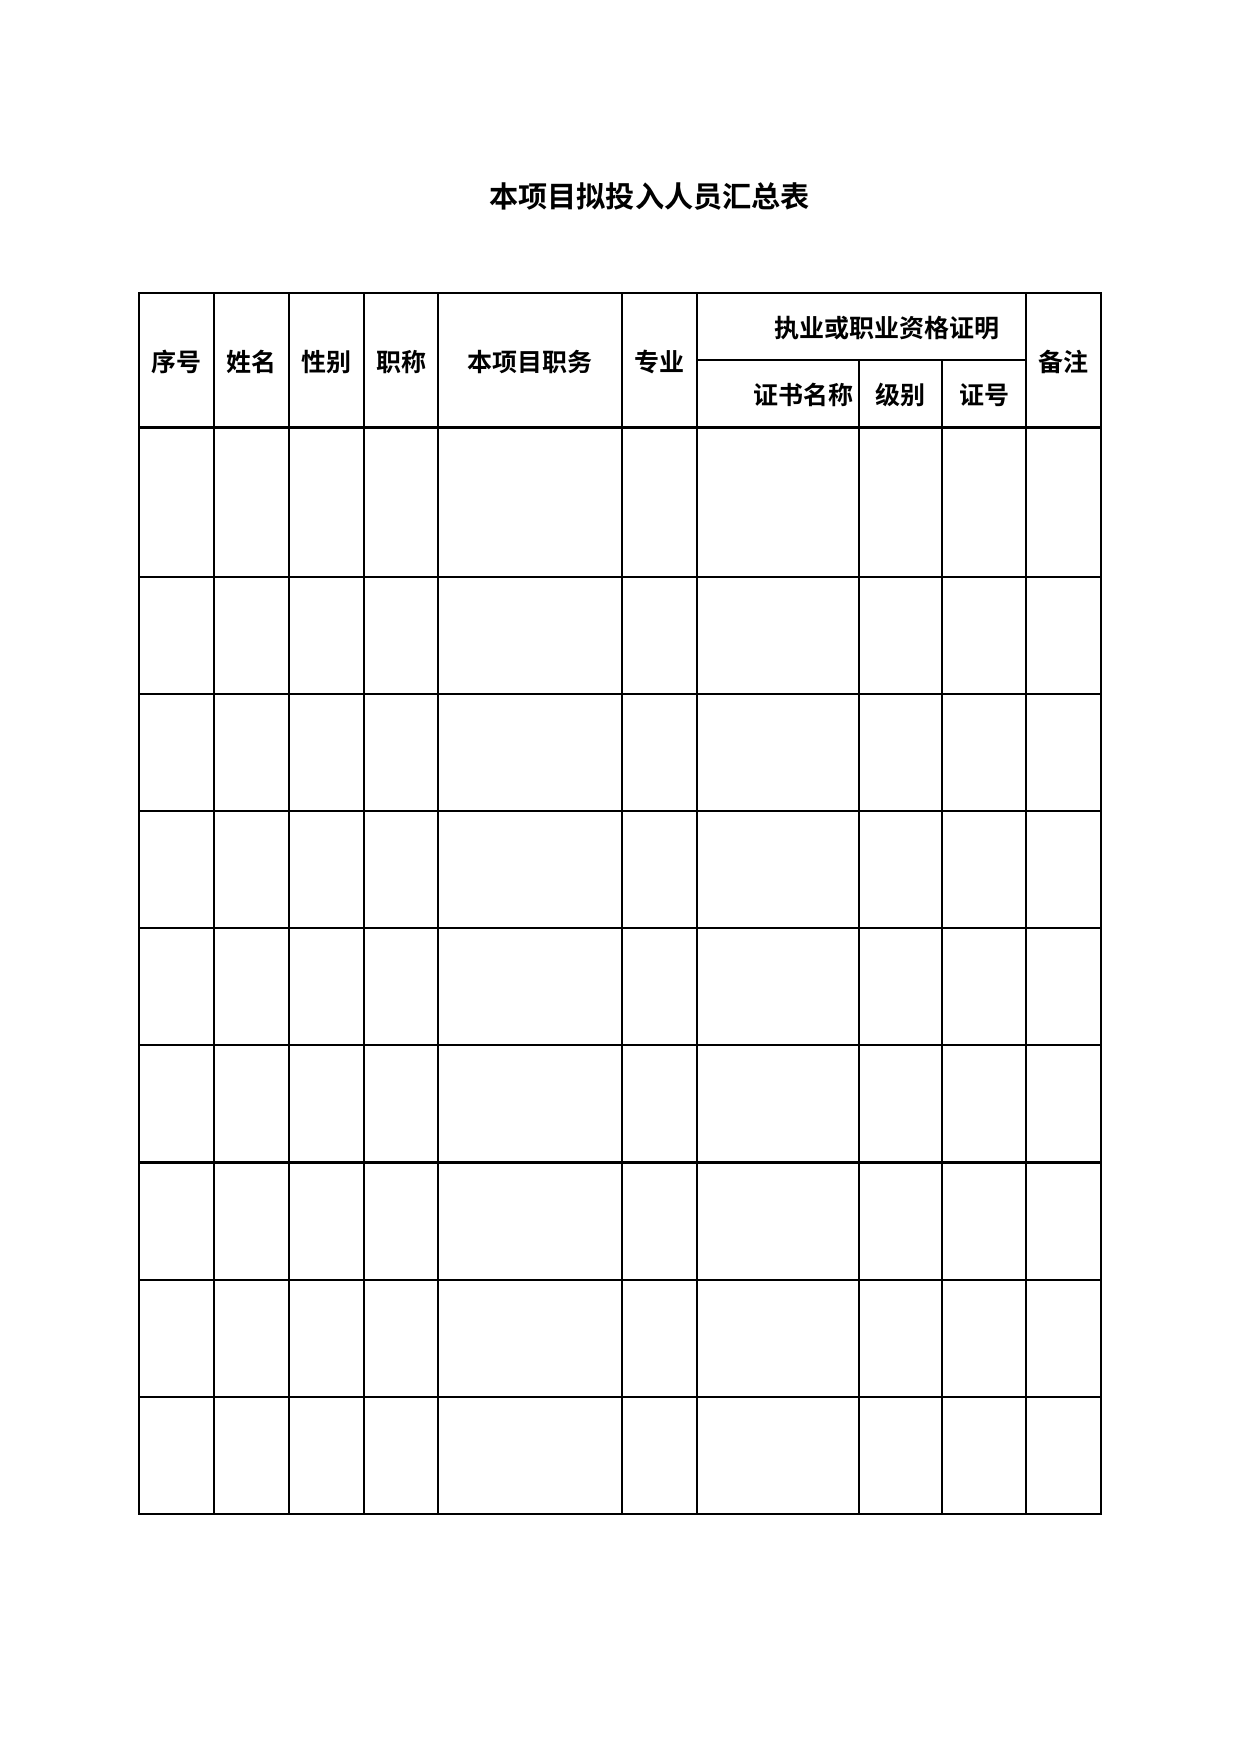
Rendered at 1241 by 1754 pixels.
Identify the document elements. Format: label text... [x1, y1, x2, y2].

table_cell [860, 1281, 941, 1396]
table_header 本项目职务 [439, 294, 621, 426]
table_cell [1027, 812, 1100, 927]
table_cell [943, 695, 1025, 810]
table_cell [860, 578, 941, 693]
table_cell [215, 1046, 288, 1161]
table_cell [215, 695, 288, 810]
table_cell [943, 929, 1025, 1044]
table_cell [860, 1164, 941, 1278]
table_cell [860, 1398, 941, 1513]
table_cell [943, 812, 1025, 927]
table_cell [140, 1164, 213, 1278]
table_cell [439, 578, 621, 693]
table_cell [140, 429, 213, 576]
table_cell [623, 695, 696, 810]
table_cell [439, 1281, 621, 1396]
table_cell [860, 812, 941, 927]
table_cell [215, 578, 288, 693]
table_cell [365, 429, 437, 576]
table_cell [943, 578, 1025, 693]
table_cell [1027, 1164, 1100, 1278]
table_cell [439, 929, 621, 1044]
table_cell [1027, 1046, 1100, 1161]
table_cell [698, 695, 858, 810]
table_cell [943, 429, 1025, 576]
table_cell [439, 429, 621, 576]
table_cell [290, 812, 363, 927]
table_cell [1027, 695, 1100, 810]
table_header 备注 [1027, 294, 1100, 426]
table_cell [698, 929, 858, 1044]
table_cell [439, 1164, 621, 1278]
table_cell [623, 429, 696, 576]
table_cell 证书名称 [698, 361, 858, 426]
table_cell [215, 929, 288, 1044]
table_cell [290, 695, 363, 810]
table_cell [860, 695, 941, 810]
table_cell [623, 1281, 696, 1396]
table_cell [623, 1164, 696, 1278]
table_cell [1027, 1281, 1100, 1396]
table_cell [943, 1046, 1025, 1161]
table_cell [140, 1398, 213, 1513]
table_cell [290, 578, 363, 693]
table_cell [439, 1046, 621, 1161]
table_cell [698, 812, 858, 927]
table_header 职称 [365, 294, 437, 426]
table_cell [1027, 429, 1100, 576]
table_cell [365, 578, 437, 693]
table_cell [439, 812, 621, 927]
table_cell [1027, 1398, 1100, 1513]
table_cell [439, 1398, 621, 1513]
table_header 执业或职业资格证明 [698, 294, 1025, 359]
table_cell [623, 578, 696, 693]
table_cell [943, 1164, 1025, 1278]
table_header 姓名 [215, 294, 288, 426]
table_cell [365, 929, 437, 1044]
table_cell [365, 1046, 437, 1161]
table_cell [290, 1281, 363, 1396]
table_cell [365, 1164, 437, 1278]
table_cell [623, 1046, 696, 1161]
table_cell [860, 1046, 941, 1161]
table_cell [140, 1046, 213, 1161]
table_cell [215, 429, 288, 576]
table_cell [698, 429, 858, 576]
table_cell [140, 1281, 213, 1396]
table_cell [365, 695, 437, 810]
table_cell [215, 812, 288, 927]
table_cell [698, 578, 858, 693]
table_cell [365, 1398, 437, 1513]
table_cell [365, 812, 437, 927]
table_cell [290, 1046, 363, 1161]
table_cell [140, 812, 213, 927]
table_cell [215, 1398, 288, 1513]
table_cell [215, 1164, 288, 1278]
table_cell 级别 [860, 361, 941, 426]
table_cell [140, 695, 213, 810]
table_cell [860, 929, 941, 1044]
table_cell [290, 1398, 363, 1513]
table_cell [290, 429, 363, 576]
table_cell [698, 1281, 858, 1396]
table_cell 证号 [943, 361, 1025, 426]
table_cell [140, 578, 213, 693]
table_cell [290, 1164, 363, 1278]
table_cell [623, 1398, 696, 1513]
table_cell [215, 1281, 288, 1396]
table_cell [1027, 929, 1100, 1044]
table_cell [860, 429, 941, 576]
table_cell [439, 695, 621, 810]
table_cell [943, 1398, 1025, 1513]
table_cell [943, 1281, 1025, 1396]
table_cell [1027, 578, 1100, 693]
table_cell [290, 929, 363, 1044]
table_cell [623, 812, 696, 927]
table_cell [365, 1281, 437, 1396]
text 本项目拟投入人员汇总表 [187, 162, 1053, 227]
table_header 性别 [290, 294, 363, 426]
table_cell [698, 1164, 858, 1278]
table_cell [698, 1046, 858, 1161]
table_header 专业 [623, 294, 696, 426]
table_cell [698, 1398, 858, 1513]
table_cell [623, 929, 696, 1044]
table_cell [140, 929, 213, 1044]
table_header 序号 [140, 294, 213, 426]
